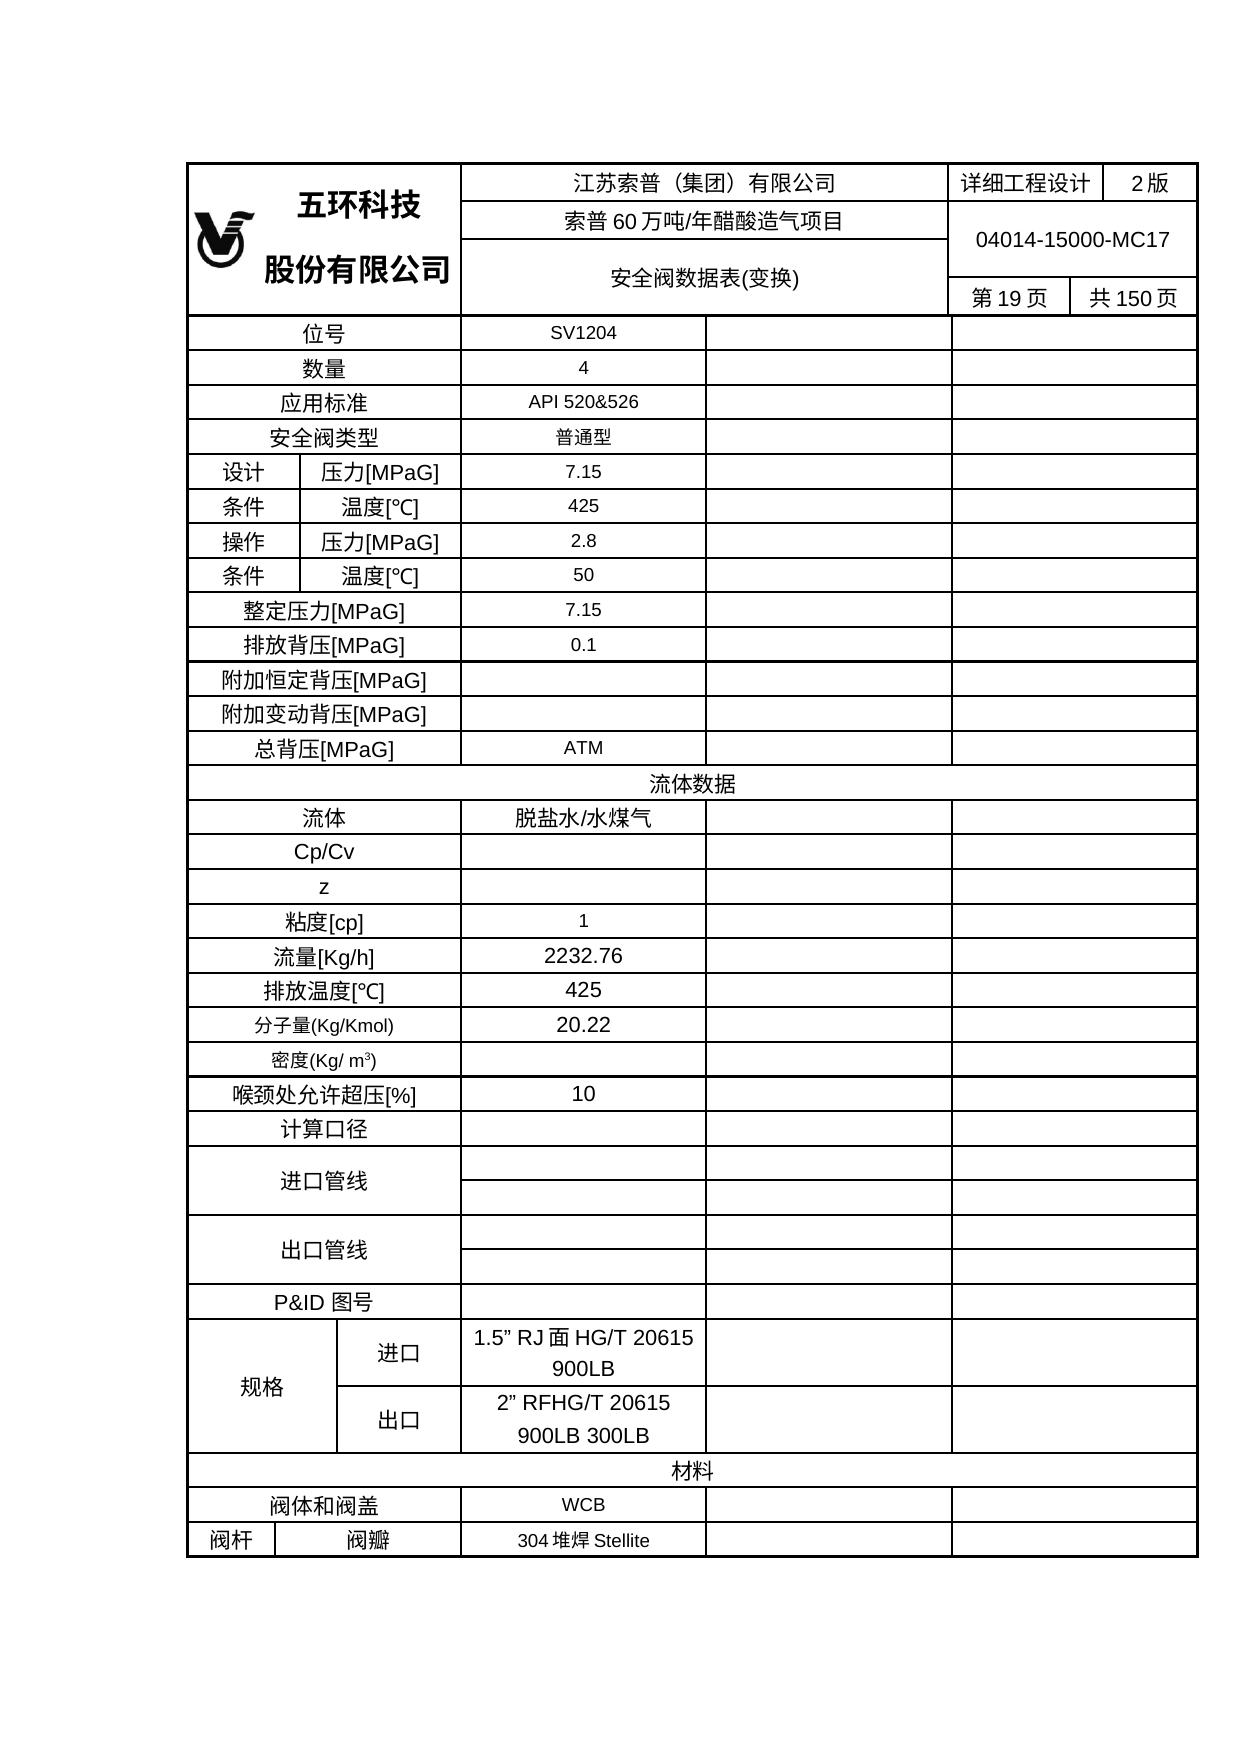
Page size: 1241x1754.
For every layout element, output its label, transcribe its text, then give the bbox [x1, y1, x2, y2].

table_cell 2.8 [462, 524, 705, 557]
table_cell [707, 386, 951, 418]
table_cell 分子量(Kg/Kmol) [189, 1008, 460, 1041]
table_cell [707, 697, 951, 729]
table_cell [707, 1216, 951, 1248]
table_cell [462, 663, 705, 695]
table_cell 压力[MPaG] [301, 455, 460, 487]
table_cell 附加变动背压[MPaG] [189, 697, 460, 729]
table_cell 普通型 [462, 420, 705, 453]
table_cell [707, 835, 951, 868]
table_header 2版 [1104, 165, 1196, 199]
table_cell 阀瓣 [276, 1523, 460, 1555]
table_cell [953, 905, 1196, 937]
table_cell 20.22 [462, 1008, 705, 1041]
table_cell 流量[Kg/h] [189, 939, 460, 972]
table_cell [707, 1285, 951, 1317]
table_cell 喉颈处允许超压[%] [189, 1078, 460, 1110]
table_cell [953, 1112, 1196, 1144]
table_cell Cp/Cv [189, 835, 460, 868]
table_cell 附加恒定背压[MPaG] [189, 663, 460, 695]
table_cell [462, 870, 705, 902]
table_cell 1.5” RJ面HG/T 20615 900LB [462, 1320, 705, 1384]
table_cell 1 [462, 905, 705, 937]
table_cell 条件 [189, 559, 299, 591]
table_cell 操作 [189, 524, 299, 557]
table_cell [707, 420, 951, 453]
table_cell 材料 [189, 1454, 1196, 1486]
table_cell 流体 [189, 801, 460, 833]
table_cell 粘度[cp] [189, 905, 460, 937]
table_cell [707, 1387, 951, 1452]
table_cell 密度(Kg/ m3) [189, 1043, 460, 1075]
table_cell [953, 490, 1196, 522]
table_cell 脱盐水/水煤气 [462, 801, 705, 833]
table_cell [953, 1488, 1196, 1521]
table_cell [953, 1387, 1196, 1452]
table_cell 设计 [189, 455, 299, 487]
table_cell [953, 974, 1196, 1006]
table_cell [707, 801, 951, 833]
table_cell [953, 801, 1196, 833]
table_cell [707, 1112, 951, 1144]
table_cell 出口管线 [189, 1216, 460, 1283]
table_cell 数量 [189, 351, 460, 384]
table_cell [953, 939, 1196, 972]
table_cell [462, 1285, 705, 1317]
table_cell [462, 1181, 705, 1214]
table_cell [707, 1320, 951, 1384]
table_cell API 520&526 [462, 386, 705, 418]
table_cell 4 [462, 351, 705, 384]
table_cell [707, 351, 951, 384]
table_cell 进口 [338, 1320, 460, 1384]
table_cell [707, 1523, 951, 1555]
table_cell WCB [462, 1488, 705, 1521]
table_cell [707, 1488, 951, 1521]
table_cell P&ID 图号 [189, 1285, 460, 1317]
table_cell 0.1 [462, 628, 705, 660]
table_cell 425 [462, 490, 705, 522]
table_cell [953, 1008, 1196, 1041]
table_cell 50 [462, 559, 705, 591]
table_cell [953, 1320, 1196, 1384]
table_cell [707, 974, 951, 1006]
table_cell 共150页 [1071, 278, 1196, 313]
table_header 详细工程设计 [949, 165, 1102, 199]
table_cell [953, 1078, 1196, 1110]
table_cell 第19页 [949, 278, 1069, 313]
table_cell 应用标准 [189, 386, 460, 418]
table_cell 7.15 [462, 455, 705, 487]
table_cell [707, 1043, 951, 1075]
table_cell [707, 593, 951, 626]
table_cell 流体数据 [189, 766, 1196, 799]
table_cell 7.15 [462, 593, 705, 626]
table_header 江苏索普（集团）有限公司 [462, 165, 947, 199]
table_cell 位号 [189, 317, 460, 349]
table_cell [953, 663, 1196, 695]
table_cell [953, 732, 1196, 764]
table_cell 安全阀类型 [189, 420, 460, 453]
table_cell [707, 490, 951, 522]
table_cell [953, 870, 1196, 902]
table_cell [462, 697, 705, 729]
table_cell [707, 870, 951, 902]
table_cell [707, 628, 951, 660]
table_cell [953, 593, 1196, 626]
table_cell [707, 455, 951, 487]
table_cell [707, 1008, 951, 1041]
table_cell 安全阀数据表(变换) [462, 240, 947, 313]
table_cell [953, 1181, 1196, 1214]
table_cell ATM [462, 732, 705, 764]
table_cell 阀体和阀盖 [189, 1488, 460, 1521]
table_cell 2232.76 [462, 939, 705, 972]
table_cell [953, 317, 1196, 349]
table_cell [707, 1181, 951, 1214]
table_cell [953, 1523, 1196, 1555]
table_cell [707, 1078, 951, 1110]
table_cell [462, 1216, 705, 1248]
table_cell [707, 524, 951, 557]
table_cell [953, 1216, 1196, 1248]
table_cell [707, 732, 951, 764]
table_cell [462, 1250, 705, 1283]
table_cell 排放温度[℃] [189, 974, 460, 1006]
table_cell 2” RFHG/T 20615 900LB 300LB [462, 1387, 705, 1452]
table_cell [953, 559, 1196, 591]
table_cell 出口 [338, 1387, 460, 1452]
table_cell 条件 [189, 490, 299, 522]
table_cell 计算口径 [189, 1112, 460, 1144]
table_cell [953, 1285, 1196, 1317]
table_cell [462, 1147, 705, 1179]
table_cell [462, 1112, 705, 1144]
table_header [189, 165, 256, 313]
table_cell 压力[MPaG] [301, 524, 460, 557]
table_cell 整定压力[MPaG] [189, 593, 460, 626]
table_cell [953, 524, 1196, 557]
table_cell [953, 1250, 1196, 1283]
table_cell 阀杆 [189, 1523, 274, 1555]
table_cell [707, 663, 951, 695]
table_cell [953, 351, 1196, 384]
table_cell [953, 420, 1196, 453]
table_cell [953, 835, 1196, 868]
table_cell 索普60万吨/年醋酸造气项目 [462, 202, 947, 238]
table_header 五环科技 股份有限公司 [256, 165, 460, 313]
table_cell 425 [462, 974, 705, 1006]
table_cell 10 [462, 1078, 705, 1110]
picture [191, 208, 257, 271]
table_cell 排放背压[MPaG] [189, 628, 460, 660]
table_cell 规格 [189, 1320, 336, 1452]
table_cell [462, 1043, 705, 1075]
table_cell [707, 559, 951, 591]
table_cell [707, 1147, 951, 1179]
table_cell [953, 386, 1196, 418]
table_cell [707, 905, 951, 937]
table_cell [953, 455, 1196, 487]
table_cell [462, 835, 705, 868]
table_cell [953, 628, 1196, 660]
table_cell [707, 939, 951, 972]
table_cell [953, 697, 1196, 729]
table_cell 304堆焊Stellite [462, 1523, 705, 1555]
table_cell 总背压[MPaG] [189, 732, 460, 764]
table_cell z [189, 870, 460, 902]
table_cell 04014-15000-MC17 [949, 202, 1196, 276]
table_cell 进口管线 [189, 1147, 460, 1214]
table_cell SV1204 [462, 317, 705, 349]
table_cell 温度[℃] [301, 490, 460, 522]
table_cell [707, 1250, 951, 1283]
table_cell [707, 317, 951, 349]
table_cell 温度[℃] [301, 559, 460, 591]
table_cell [953, 1147, 1196, 1179]
table_cell [953, 1043, 1196, 1075]
